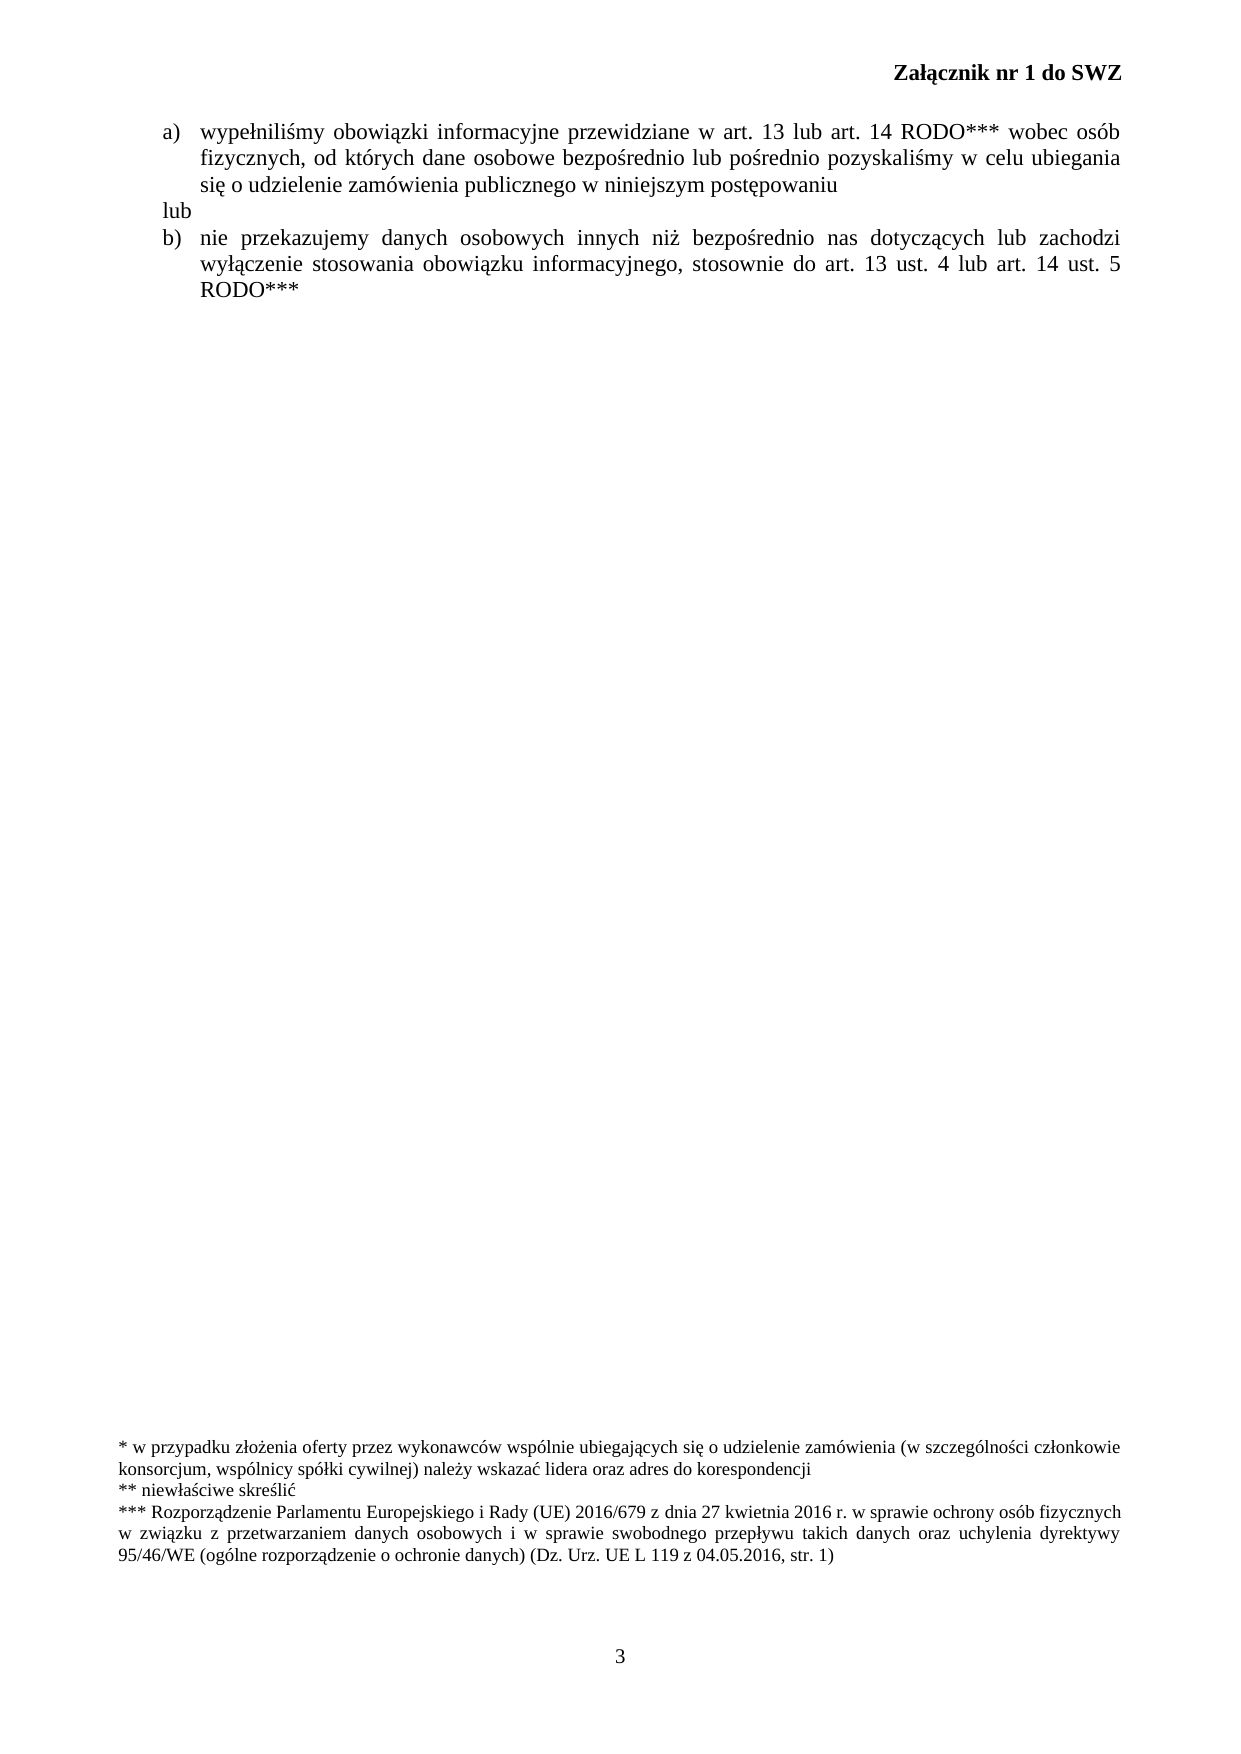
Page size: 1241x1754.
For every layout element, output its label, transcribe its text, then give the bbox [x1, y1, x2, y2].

text ** niewłaściwe skreślić [118, 1479, 1122, 1501]
text lub [162, 197, 1122, 223]
list wypełniliśmy obowiązki informacyjne przewidziane w art. 13 lub art. 14 RODO*** wobec osób fizycznych, od których dane osobowe bezpośrednio lub pośrednio pozyskaliśmy w celu ubiegania się o udzielenie zamówienia publicznego w niniejszym postępowaniu [162, 118, 1122, 197]
text *** Rozporządzenie Parlamentu Europejskiego i Rady (UE) 2016/679 z dnia 27 kwietnia 2016 r. w sprawie ochrony osób fizycznych w związku z przetwarzaniem danych osobowych i w sprawie swobodnego przepływu takich danych oraz uchylenia dyrektywy 95/46/WE (ogólne rozporządzenie o ochronie danych) (Dz. Urz. UE L 119 z 04.05.2016, str. 1) [118, 1501, 1122, 1565]
list nie przekazujemy danych osobowych innych niż bezpośrednio nas dotyczących lub zachodzi wyłączenie stosowania obowiązku informacyjnego, stosownie do art. 13 ust. 4 lub art. 14 ust. 5 RODO*** [162, 223, 1122, 303]
text * w przypadku złożenia oferty przez wykonawców wspólnie ubiegających się o udzielenie zamówienia (w szczególności członkowie konsorcjum, wspólnicy spółki cywilnej) należy wskazać lidera oraz adres do korespondencji [118, 1436, 1122, 1479]
